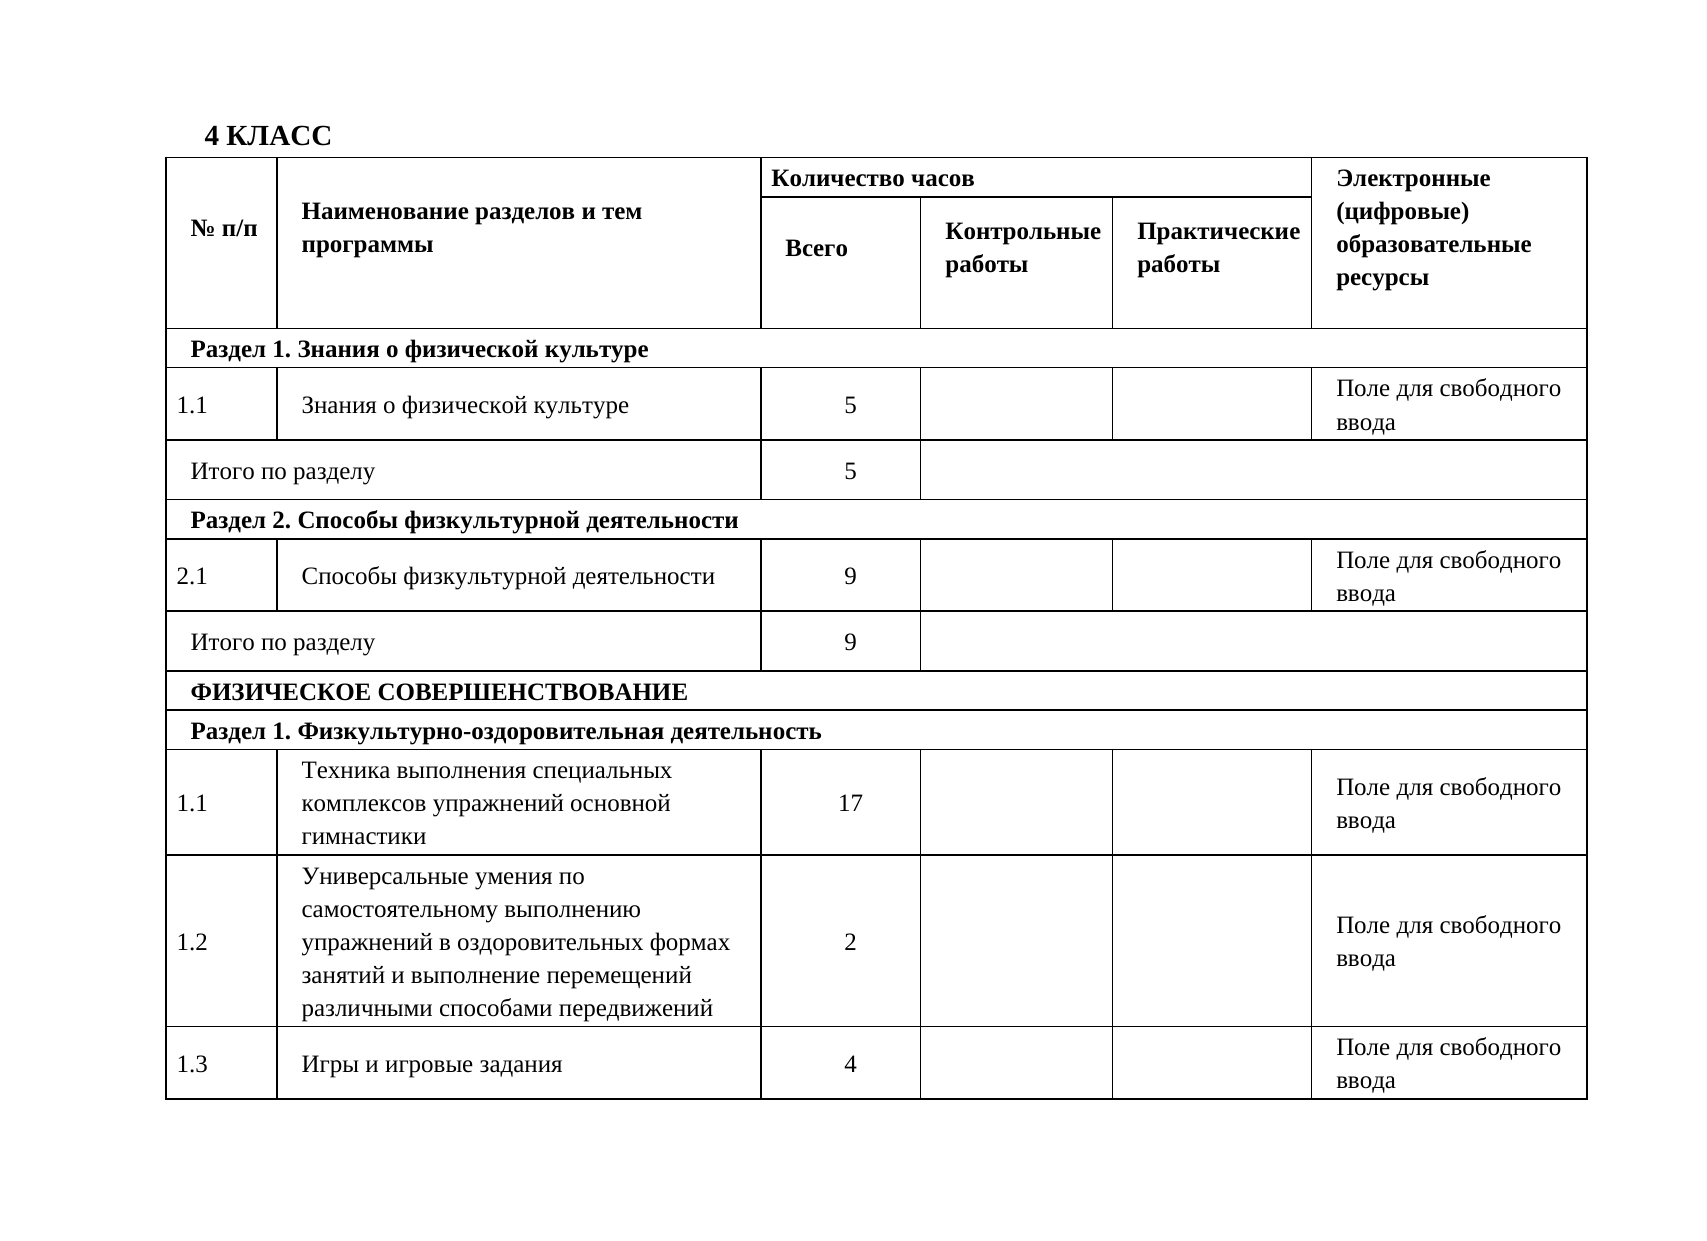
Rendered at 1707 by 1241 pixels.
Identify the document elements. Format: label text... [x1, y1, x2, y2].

table_cell Раздел 2. Способы физкультурной деятельности [167, 500, 1586, 538]
table_cell Раздел 1. Физкультурно-оздоровительная деятельность [167, 711, 1586, 749]
table_cell [921, 612, 1586, 670]
table_cell Универсальные умения по самостоятельному выполнению упражнений в оздоровительных формах занятий и выполнение перемещений различными способами передвижений [278, 856, 760, 1026]
table_cell 9 [762, 540, 920, 610]
table_cell Поле для свободного ввода [1312, 1027, 1586, 1098]
table_cell Итого по разделу [167, 441, 760, 499]
table_cell Техника выполнения специальных комплексов упражнений основной гимнастики [278, 750, 760, 854]
table_header Количество часов [762, 158, 1311, 196]
table_cell 17 [762, 750, 920, 854]
table_cell Знания о физической культуре [278, 368, 760, 439]
table_cell 4 [762, 1027, 920, 1098]
table_cell Раздел 1. Знания о физической культуре [167, 329, 1586, 367]
table_cell [1113, 856, 1311, 1026]
table_cell 2.1 [167, 540, 276, 610]
table_cell Всего [762, 198, 920, 327]
table_cell [921, 750, 1112, 854]
table_cell ФИЗИЧЕСКОЕ СОВЕРШЕНСТВОВАНИЕ [167, 672, 1586, 709]
table_header Электронные (цифровые) образовательные ресурсы [1312, 158, 1586, 327]
table_cell [1113, 368, 1311, 439]
table_cell [921, 1027, 1112, 1098]
table_cell Контрольные работы [921, 198, 1112, 327]
table_cell 1.1 [167, 750, 276, 854]
table_cell Практические работы [1113, 198, 1311, 327]
table_cell [921, 856, 1112, 1026]
table_cell Поле для свободного ввода [1312, 750, 1586, 854]
table_cell 1.3 [167, 1027, 276, 1098]
table_cell 5 [762, 441, 920, 499]
table_cell [1113, 1027, 1311, 1098]
table_cell 2 [762, 856, 920, 1026]
table_cell [921, 540, 1112, 610]
table_cell Способы физкультурной деятельности [278, 540, 760, 610]
table_cell Итого по разделу [167, 612, 760, 670]
table_cell Поле для свободного ввода [1312, 368, 1586, 439]
table_cell 1.1 [167, 368, 276, 439]
table_cell [1113, 540, 1311, 610]
table_cell 1.2 [167, 856, 276, 1026]
table_header Наименование разделов и тем программы [278, 158, 760, 327]
table_cell [921, 368, 1112, 439]
text 4 КЛАСС [190, 118, 1618, 152]
table_cell [921, 441, 1586, 499]
table_cell Поле для свободного ввода [1312, 856, 1586, 1026]
table_cell 5 [762, 368, 920, 439]
table_cell 9 [762, 612, 920, 670]
table_header № п/п [167, 158, 276, 327]
table_cell Игры и игровые задания [278, 1027, 760, 1098]
table_cell [1113, 750, 1311, 854]
table_cell Поле для свободного ввода [1312, 540, 1586, 610]
